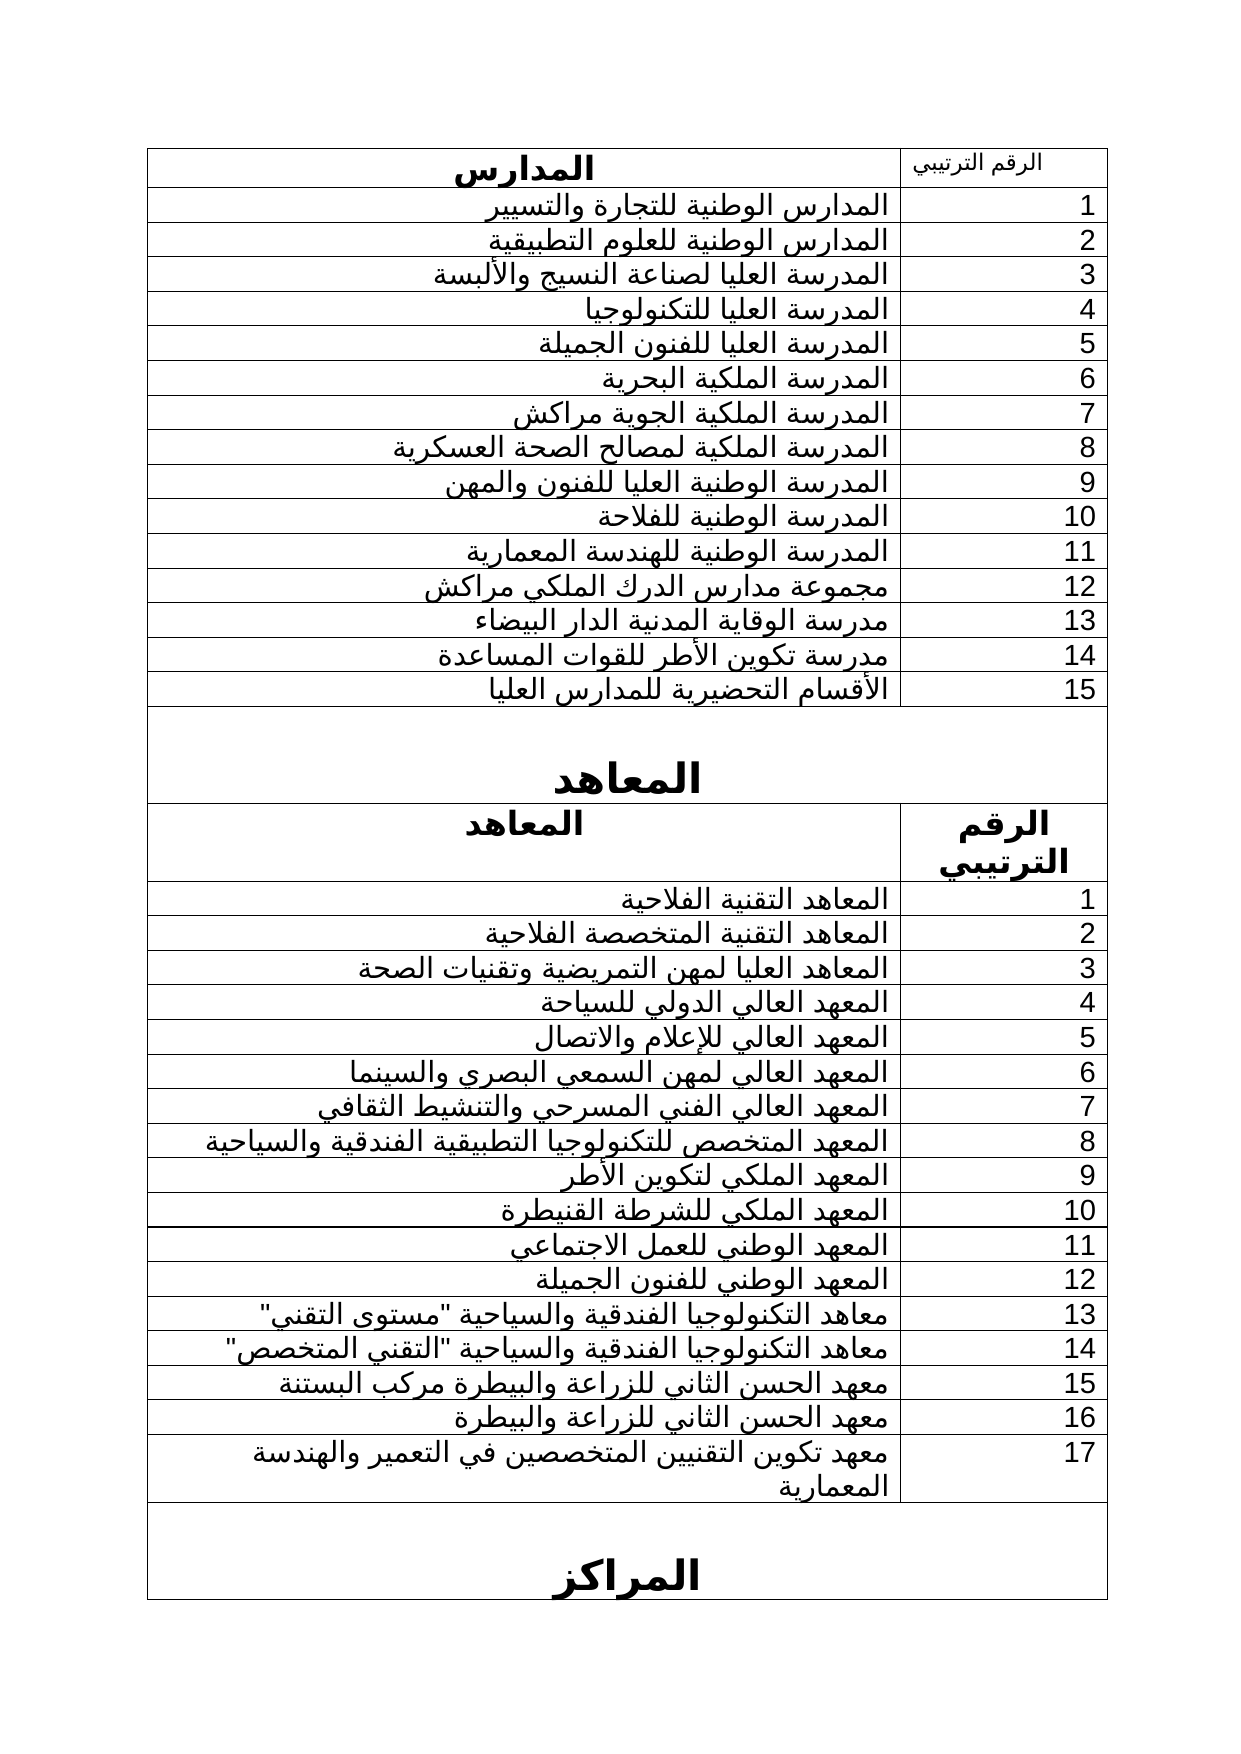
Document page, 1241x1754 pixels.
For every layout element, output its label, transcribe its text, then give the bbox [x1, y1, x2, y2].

table_cell معاهد التكنولوجيا الفندقية والسياحية "مستوى التقني" [148, 1297, 900, 1330]
table_cell المعاهد [148, 707, 1107, 803]
table_cell المدرسة الوطنية للهندسة المعمارية [148, 534, 900, 567]
table_cell 13 [901, 1297, 1107, 1330]
table_cell 9 [901, 1158, 1107, 1192]
table_cell المعهد الوطني للفنون الجميلة [148, 1262, 900, 1296]
table_cell 8 [901, 1124, 1107, 1157]
table_cell 8 [901, 430, 1107, 464]
table_cell المعهد الملكي لتكوين الأطر [148, 1158, 900, 1192]
table_cell مجموعة مدارس الدرك الملكي مراكش [148, 569, 900, 602]
table_cell 6 [901, 361, 1107, 394]
table_cell معهد تكوين التقنيين المتخصصين في التعمير والهندسة المعمارية [148, 1435, 900, 1502]
table_cell 2 [901, 223, 1107, 256]
table_cell 4 [901, 985, 1107, 1019]
table_cell المدرسة الملكية الجوية مراكش [148, 396, 900, 429]
table_cell 10 [901, 499, 1107, 533]
table_cell المدرسة الوطنية للفلاحة [148, 499, 900, 533]
table_cell المعاهد [148, 804, 900, 881]
table_cell 10 [901, 1193, 1107, 1226]
table_cell 3 [901, 257, 1107, 291]
table_cell المعاهد التقنية الفلاحية [148, 882, 900, 915]
table_cell المعهد الوطني للعمل الاجتماعي [148, 1228, 900, 1261]
table_cell المدرسة الوطنية العليا للفنون والمهن [148, 465, 900, 498]
table_cell 11 [901, 534, 1107, 567]
table_cell المعاهد التقنية المتخصصة الفلاحية [148, 916, 900, 950]
table_cell المدارس الوطنية للعلوم التطبيقية [148, 223, 900, 256]
table_cell 14 [901, 1331, 1107, 1365]
table_cell معاهد التكنولوجيا الفندقية والسياحية "التقني المتخصص" [148, 1331, 900, 1365]
table_cell المعهد العالي الفني المسرحي والتنشيط الثقافي [148, 1089, 900, 1123]
table_cell 3 [901, 951, 1107, 984]
table_cell 11 [901, 1228, 1107, 1261]
table_cell معهد الحسن الثاني للزراعة والبيطرة [148, 1400, 900, 1434]
table_cell 2 [901, 916, 1107, 950]
table_cell المراكز [148, 1503, 1107, 1599]
table_header الرقم الترتيبي [901, 149, 1107, 187]
table_cell 12 [901, 569, 1107, 602]
table_cell 15 [901, 672, 1107, 706]
table_cell المدرسة العليا لصناعة النسيج والألبسة [148, 257, 900, 291]
table_cell المدارس الوطنية للتجارة والتسيير [148, 188, 900, 222]
table_cell 1 [901, 188, 1107, 222]
table_cell 13 [901, 603, 1107, 637]
table_cell المعاهد العليا لمهن التمريضية وتقنيات الصحة [148, 951, 900, 984]
table_cell معهد الحسن الثاني للزراعة والبيطرة مركب البستنة [148, 1366, 900, 1399]
table_cell مدرسة الوقاية المدنية الدار البيضاء [148, 603, 900, 637]
table_cell الرقم الترتيبي [901, 804, 1107, 881]
table_cell 17 [901, 1435, 1107, 1502]
table_cell 5 [901, 1020, 1107, 1053]
table_cell 6 [901, 1055, 1107, 1088]
table_header المدارس [148, 149, 900, 187]
table_cell المدرسة العليا للفنون الجميلة [148, 326, 900, 360]
table_cell 4 [901, 292, 1107, 325]
table_cell 15 [901, 1366, 1107, 1399]
table_cell المعهد العالي الدولي للسياحة [148, 985, 900, 1019]
table_cell 12 [901, 1262, 1107, 1296]
table_cell المعهد العالي لمهن السمعي البصري والسينما [148, 1055, 900, 1088]
table_cell 16 [901, 1400, 1107, 1434]
table_cell 14 [901, 638, 1107, 671]
table_cell المعهد الملكي للشرطة القنيطرة [148, 1193, 900, 1226]
table_cell 9 [901, 465, 1107, 498]
table_cell المعهد العالي للإعلام والاتصال [148, 1020, 900, 1053]
table_cell المعهد المتخصص للتكنولوجيا التطبيقية الفندقية والسياحية [148, 1124, 900, 1157]
table_cell المدرسة الملكية البحرية [148, 361, 900, 394]
table_cell الأقسام التحضيرية للمدارس العليا [148, 672, 900, 706]
table_cell 7 [901, 1089, 1107, 1123]
table_cell 7 [901, 396, 1107, 429]
table_cell 1 [901, 882, 1107, 915]
table_cell 5 [901, 326, 1107, 360]
table_cell مدرسة تكوين الأطر للقوات المساعدة [148, 638, 900, 671]
table_cell المدرسة الملكية لمصالح الصحة العسكرية [148, 430, 900, 464]
table_cell المدرسة العليا للتكنولوجيا [148, 292, 900, 325]
